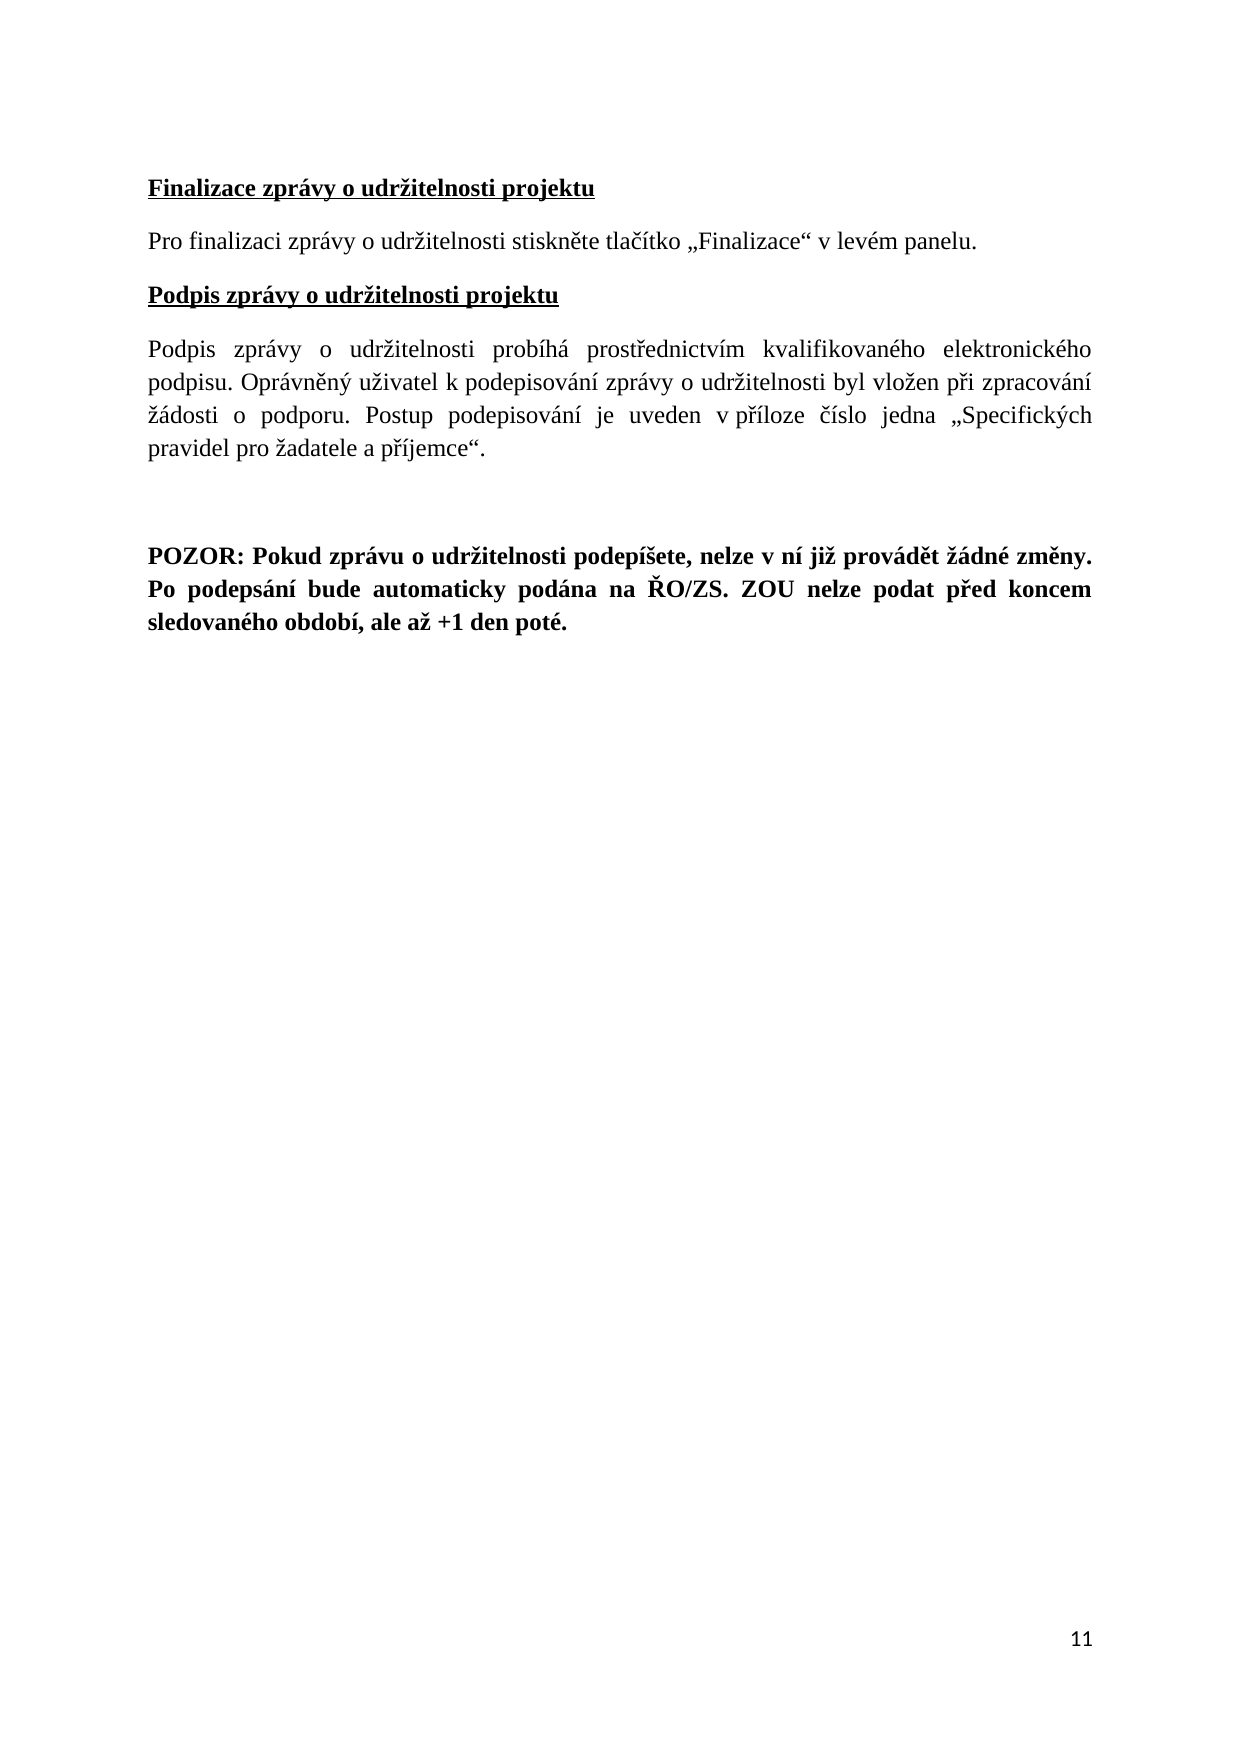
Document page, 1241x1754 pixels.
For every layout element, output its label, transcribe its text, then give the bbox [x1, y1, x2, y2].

text Podpis zprávy o udržitelnosti probíhá prostřednictvím kvalifikovaného elektronického podpisu. Oprávněný uživatel k podepisování zprávy o udržitelnosti byl vložen při zpracování žádosti o podporu. Postup podepisování je uveden v příloze číslo jedna „Specifických pravidel pro žadatele a příjemce“. [148, 334, 1093, 462]
text Podpis zprávy o udržitelnosti projektu [148, 280, 1093, 309]
text POZOR: Pokud zprávu o udržitelnosti podepíšete, nelze v ní již provádět žádné změny. Po podepsání bude automaticky podána na ŘO/ZS. ZOU nelze podat před koncem sledovaného období, ale až +1 den poté. [148, 541, 1093, 636]
text Pro finalizaci zprávy o udržitelnosti stiskněte tlačítko „Finalizace“ v levém panelu. [148, 226, 1093, 255]
text Finalizace zprávy o udržitelnosti projektu [148, 173, 1093, 201]
